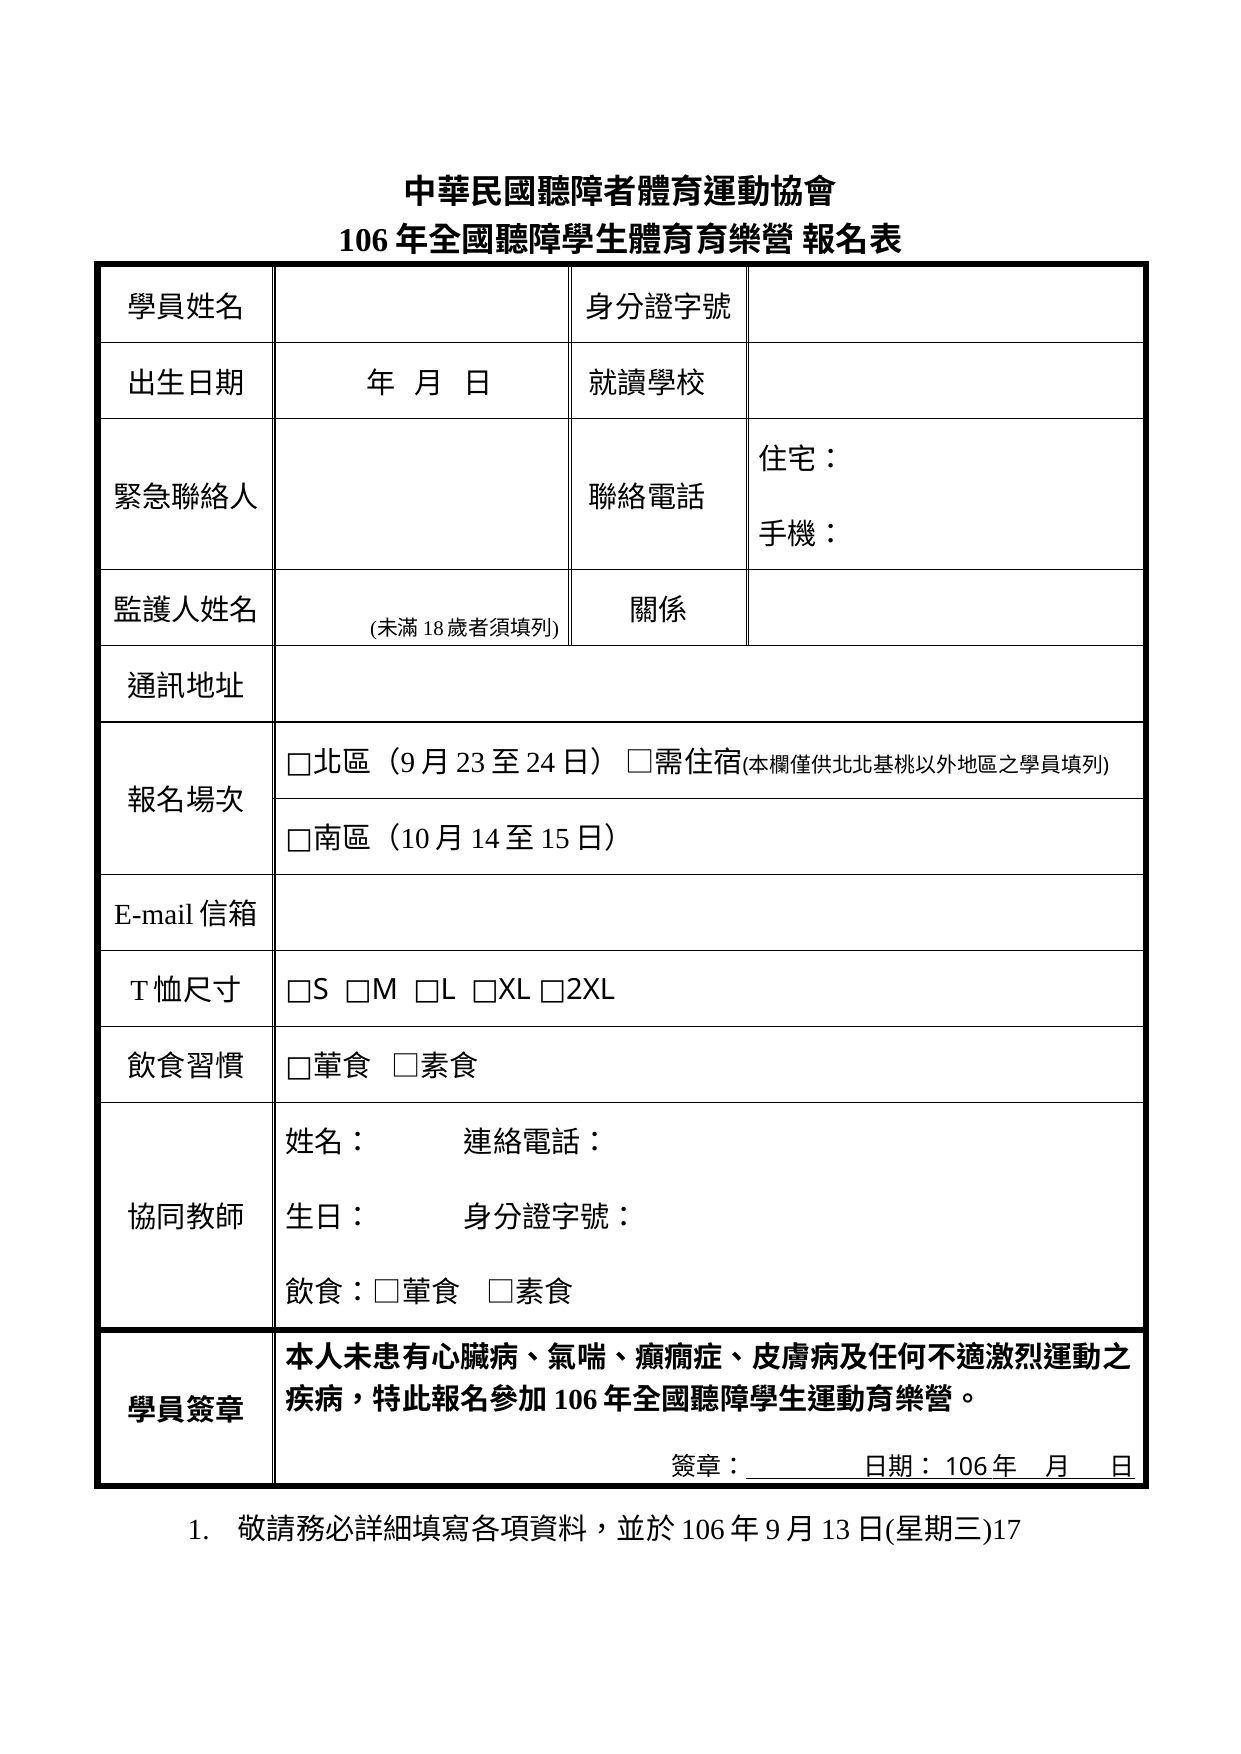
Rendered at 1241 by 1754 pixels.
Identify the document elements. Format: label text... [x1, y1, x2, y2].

table_cell [276, 875, 1143, 949]
table_cell 關係 [572, 570, 746, 645]
table_cell T恤尺寸 [101, 951, 272, 1026]
table_cell □S □M □L □XL □2XL [276, 951, 1143, 1026]
table_header 學員姓名 [101, 267, 272, 342]
table_cell □南區（10月14至15日） [276, 799, 1143, 873]
table_cell 監護人姓名 [101, 570, 272, 645]
table_cell □北區（9月23至24日） □需住宿(本欄僅供北北基桃以外地區之學員填列) [276, 723, 1143, 797]
table_cell 協同教師 [101, 1103, 272, 1327]
table_cell [276, 419, 568, 569]
table_cell (未滿18歲者須填列) [276, 570, 568, 645]
table_cell 通訊地址 [101, 646, 272, 721]
table_cell 姓名： 連絡電話： 生日： 身分證字號： 飲食：□葷食 □素食 [276, 1103, 1143, 1327]
table_cell 年 月 日 [276, 343, 568, 418]
table_cell 報名場次 [101, 723, 272, 873]
table_cell [276, 646, 1143, 721]
table_cell 出生日期 [101, 343, 272, 418]
table_cell 飲食習慣 [101, 1027, 272, 1102]
table_cell [749, 343, 1143, 418]
table_cell 學員簽章 [101, 1333, 272, 1483]
table_header [276, 267, 568, 342]
table_cell 緊急聯絡人 [101, 419, 272, 569]
table_cell [749, 570, 1143, 645]
table_cell 住宅： 手機： [749, 419, 1143, 569]
table_cell 聯絡電話 [572, 419, 746, 569]
text 106年全國聽障學生體育育樂營 報名表 [187, 213, 1053, 261]
table_header 身分證字號 [572, 267, 746, 342]
text 中華民國聽障者體育運動協會 [187, 164, 1053, 213]
table_cell E-mail信箱 [101, 875, 272, 949]
table_header [749, 267, 1143, 342]
list 敬請務必詳細填寫各項資料，並於106年9月13日(星期三)17 [187, 1489, 1053, 1564]
table_cell 本人未患有心臟病、氣喘、癲癇症、皮膚病及任何不適激烈運動之疾病，特此報名參加106年全國聽障學生運動育樂營。 簽章： 日期： 106年 月 日 [276, 1333, 1143, 1483]
table_cell □葷食 □素食 [276, 1027, 1143, 1102]
table_cell 就讀學校 [572, 343, 746, 418]
